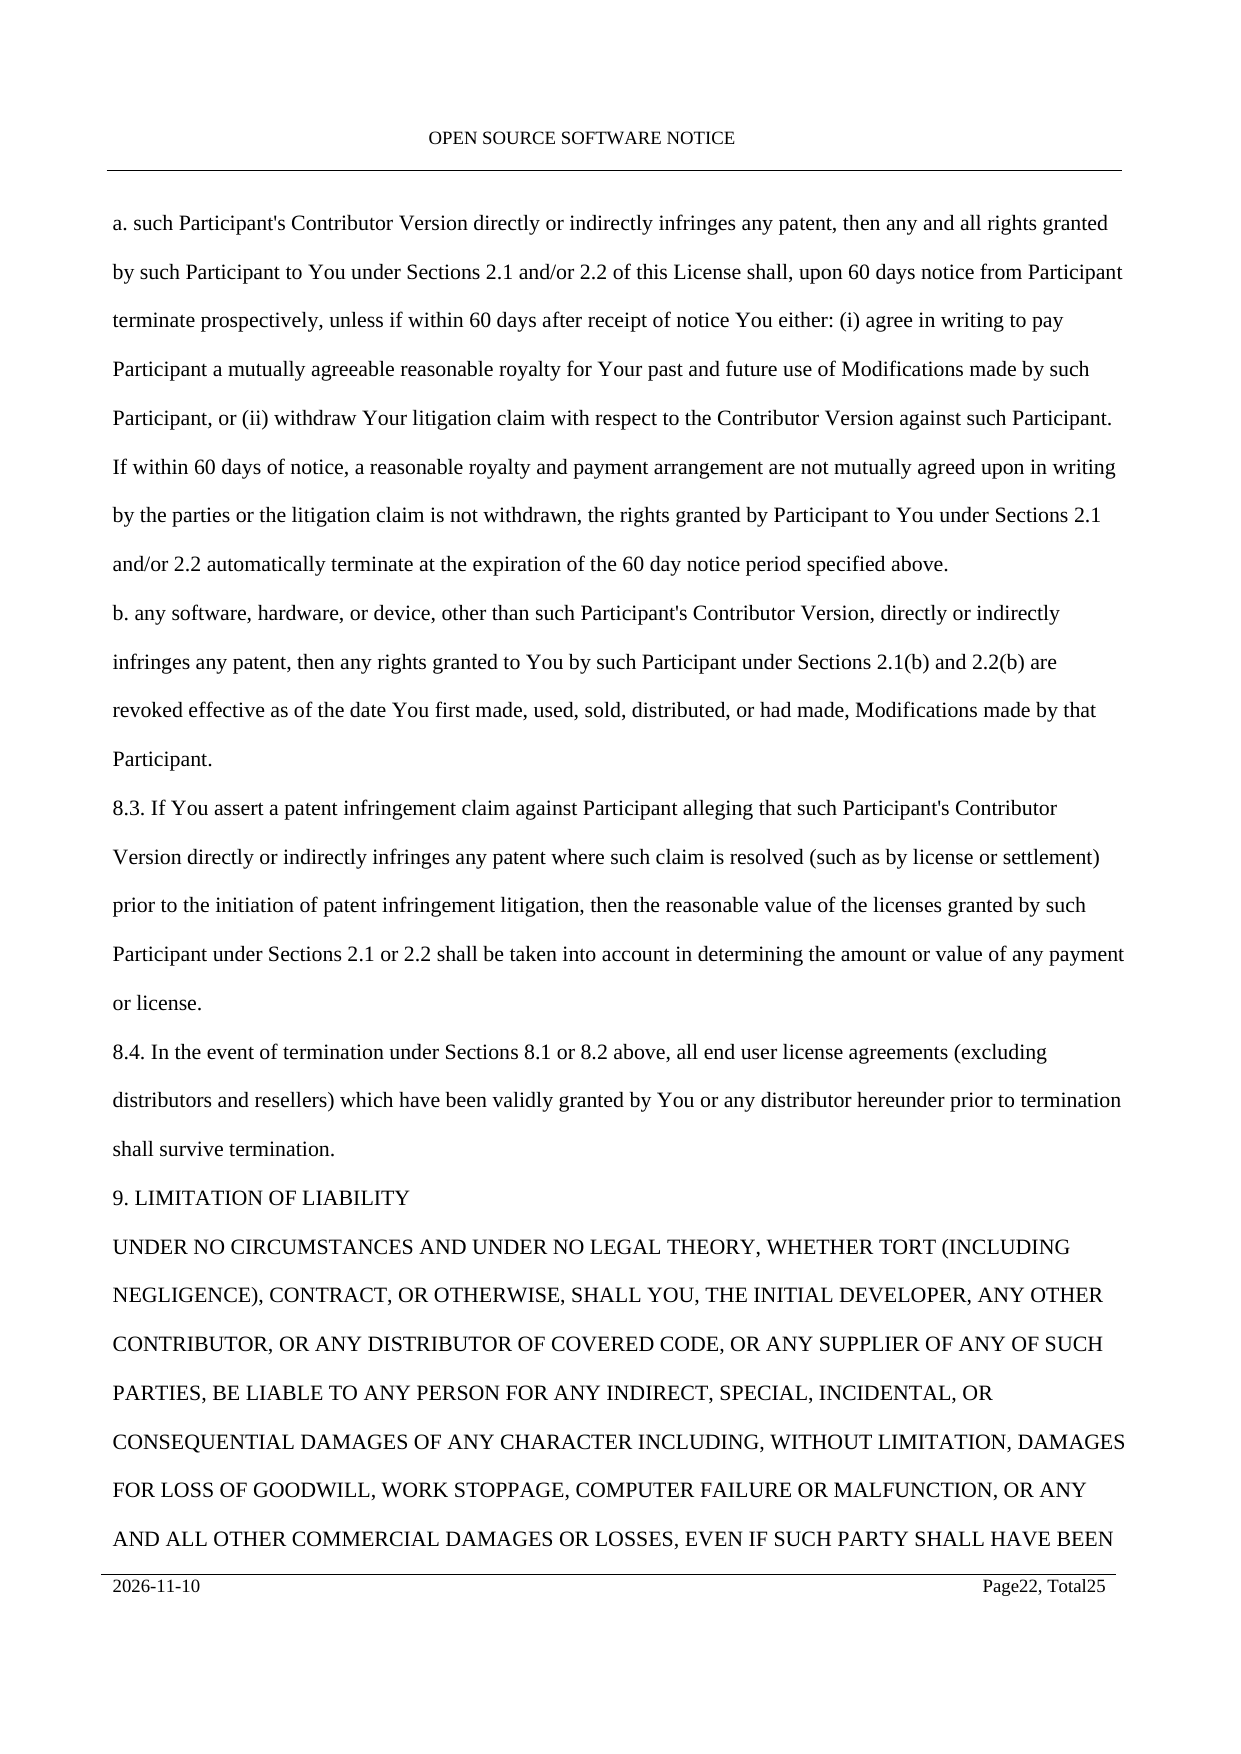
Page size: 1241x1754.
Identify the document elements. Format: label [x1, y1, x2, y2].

text [112, 206, 1128, 1555]
